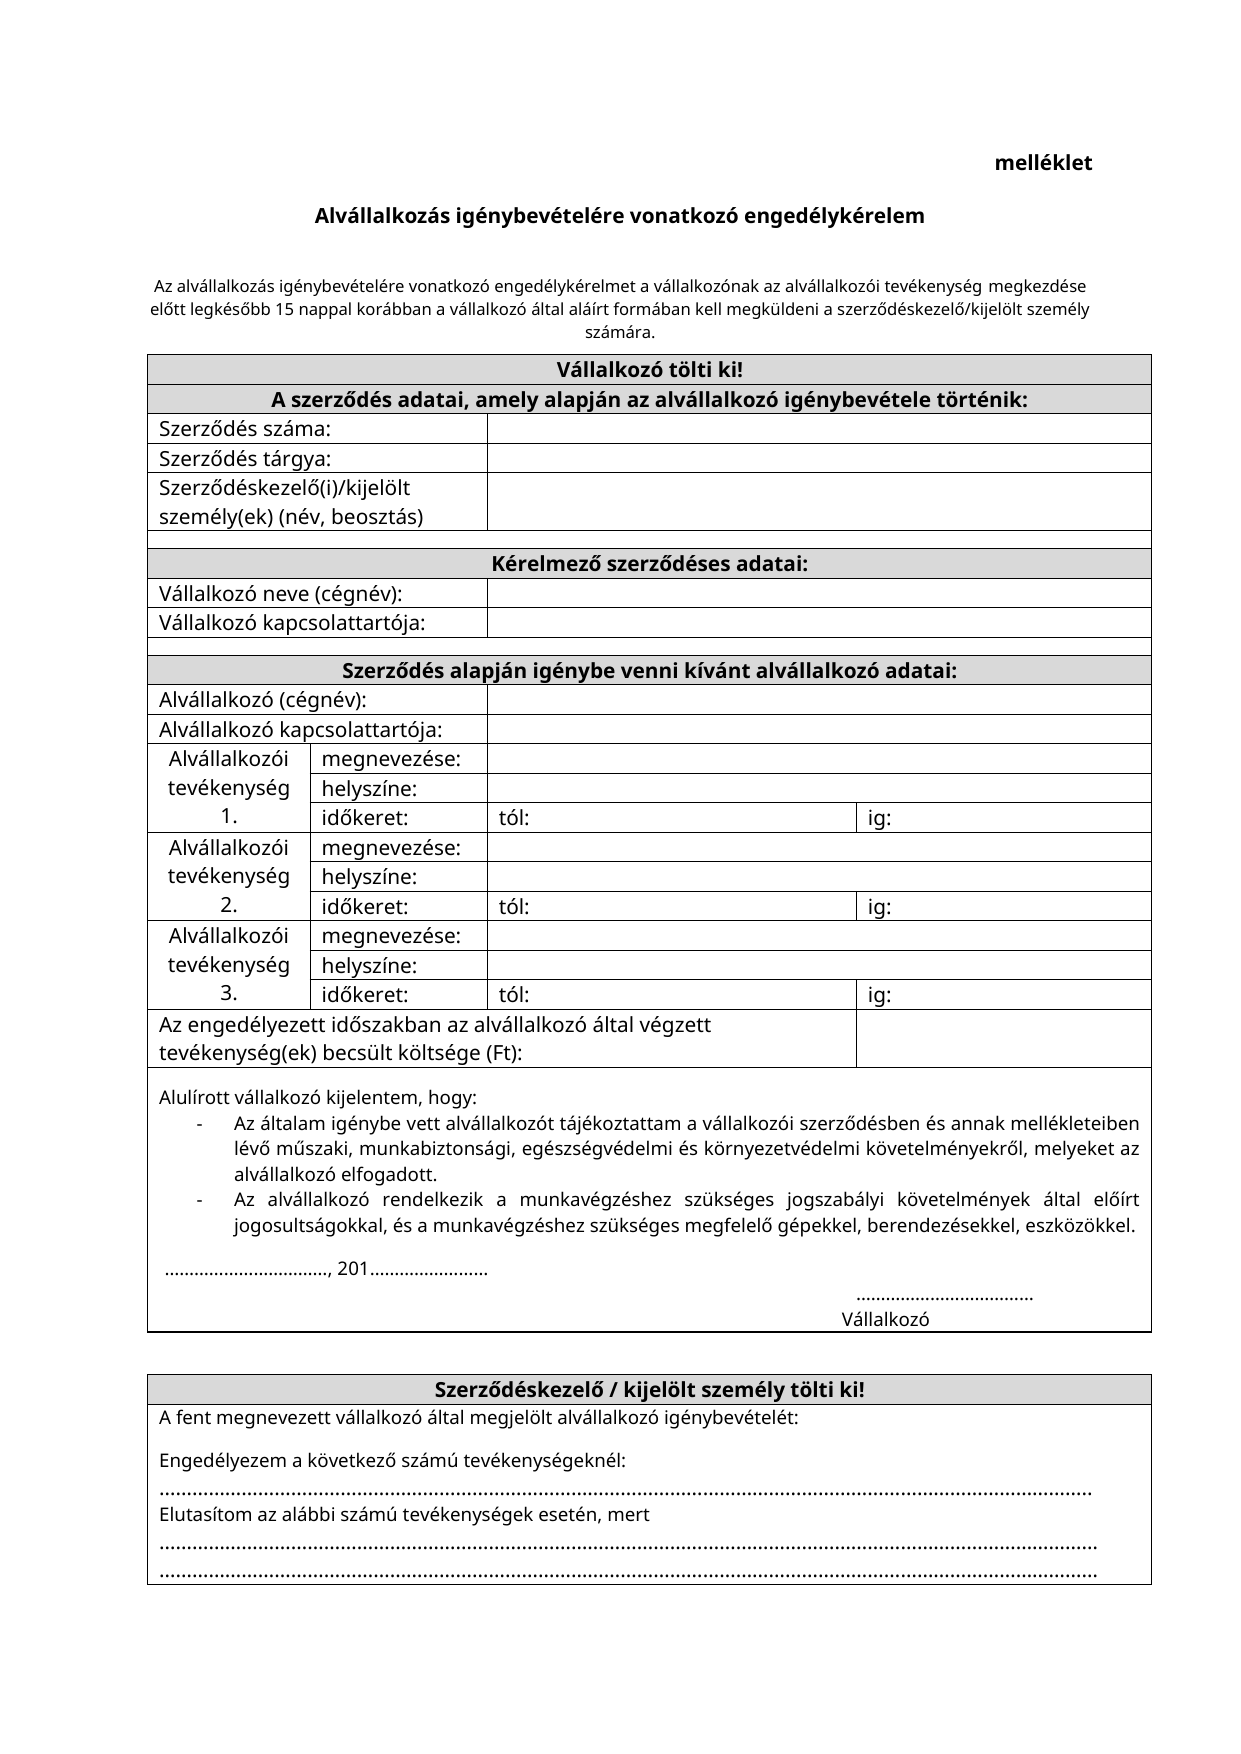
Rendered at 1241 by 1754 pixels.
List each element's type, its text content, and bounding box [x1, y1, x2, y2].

table_cell Vállalkozó neve (cégnév): [148, 579, 487, 607]
table_cell [488, 951, 1151, 979]
table_cell helyszíne: [311, 951, 487, 979]
table_cell Szerződés száma: [148, 414, 487, 443]
table_cell [488, 774, 1151, 802]
table_cell Kérelmező szerződéses adatai: [148, 549, 1151, 578]
table_cell időkeret: [311, 803, 487, 832]
table_cell [488, 715, 1151, 743]
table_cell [148, 1405, 1151, 1584]
table_cell Alulírott vállalkozó kijelentem, hogy: Az általam igénybe vett alvállalkozót tájékoztattam a vállalkozói szerződésben és annak mellékleteiben lévő műszaki, munkabiztonsági, egészségvédelmi és környezetvédelmi követelményekről, melyeket az alvállalkozó elfogadott. Az alvállalkozó rendelkezik a munkavégzéshez szükséges jogszabályi követelmények által előírt jogosultságokkal, és a munkavégzéshez szükséges megfelelő gépekkel, berendezésekkel, eszközökkel. ……………………………, 201…………………… ……………………………… Vállalkozó [148, 1068, 1151, 1331]
table_cell tól: [488, 892, 856, 920]
table_cell Szerződés alapján igénybe venni kívánt alvállalkozó adatai: [148, 656, 1151, 684]
table_cell [148, 638, 1151, 655]
table_cell [488, 414, 1151, 443]
text Az alvállalkozás igénybevételére vonatkozó engedélykérelmet a vállalkozónak az alvállalkozói tevékenység megkezdése előtt legkésőbb 15 nappal korábban a vállalkozó által aláírt formában kell megküldeni a szerződéskezelő/kijelölt személy számára. [148, 275, 1093, 343]
table_cell tól: [488, 803, 856, 832]
table_cell ig: [857, 803, 1151, 832]
table_cell Alvállalkozói tevékenység 3. [148, 921, 310, 1009]
table_cell [488, 744, 1151, 773]
table_cell helyszíne: [311, 774, 487, 802]
table_cell Az engedélyezett időszakban az alvállalkozó által végzett tevékenység(ek) becsült költsége (Ft): [148, 1010, 856, 1067]
table_cell Alvállalkozó (cégnév): [148, 685, 487, 714]
table_cell A szerződés adatai, amely alapján az alvállalkozó igénybevétele történik: [148, 385, 1151, 413]
table_cell időkeret: [311, 980, 487, 1009]
table_cell ig: [857, 892, 1151, 920]
table_cell [488, 608, 1151, 637]
table_cell Alvállalkozói tevékenység 1. [148, 744, 310, 832]
table_cell [857, 1010, 1151, 1067]
table_cell [488, 921, 1151, 950]
table_cell Szerződéskezelő(i)/kijelölt személy(ek) (név, beosztás) [148, 473, 487, 530]
table_cell tól: [488, 980, 856, 1009]
table_cell Alvállalkozó kapcsolattartója: [148, 715, 487, 743]
table_cell helyszíne: [311, 862, 487, 891]
table_cell megnevezése: [311, 744, 487, 773]
table_cell [488, 579, 1151, 607]
table_cell időkeret: [311, 892, 487, 920]
table_cell [488, 473, 1151, 530]
table_cell megnevezése: [311, 833, 487, 861]
table_cell [488, 862, 1151, 891]
table_cell megnevezése: [311, 921, 487, 950]
table_cell ig: [857, 980, 1151, 1009]
table_header Szerződéskezelő / kijelölt személy tölti ki! [148, 1375, 1151, 1404]
table_cell [488, 685, 1151, 714]
table_cell [488, 833, 1151, 861]
table_cell Vállalkozó kapcsolattartója: [148, 608, 487, 637]
text Alvállalkozás igénybevételére vonatkozó engedélykérelem [148, 201, 1093, 229]
table_cell [488, 444, 1151, 472]
table_cell Szerződés tárgya: [148, 444, 487, 472]
table_header Vállalkozó tölti ki! [148, 355, 1151, 384]
table_cell Alvállalkozói tevékenység 2. [148, 833, 310, 920]
table_cell [148, 531, 1151, 548]
text melléklet [148, 148, 1093, 176]
